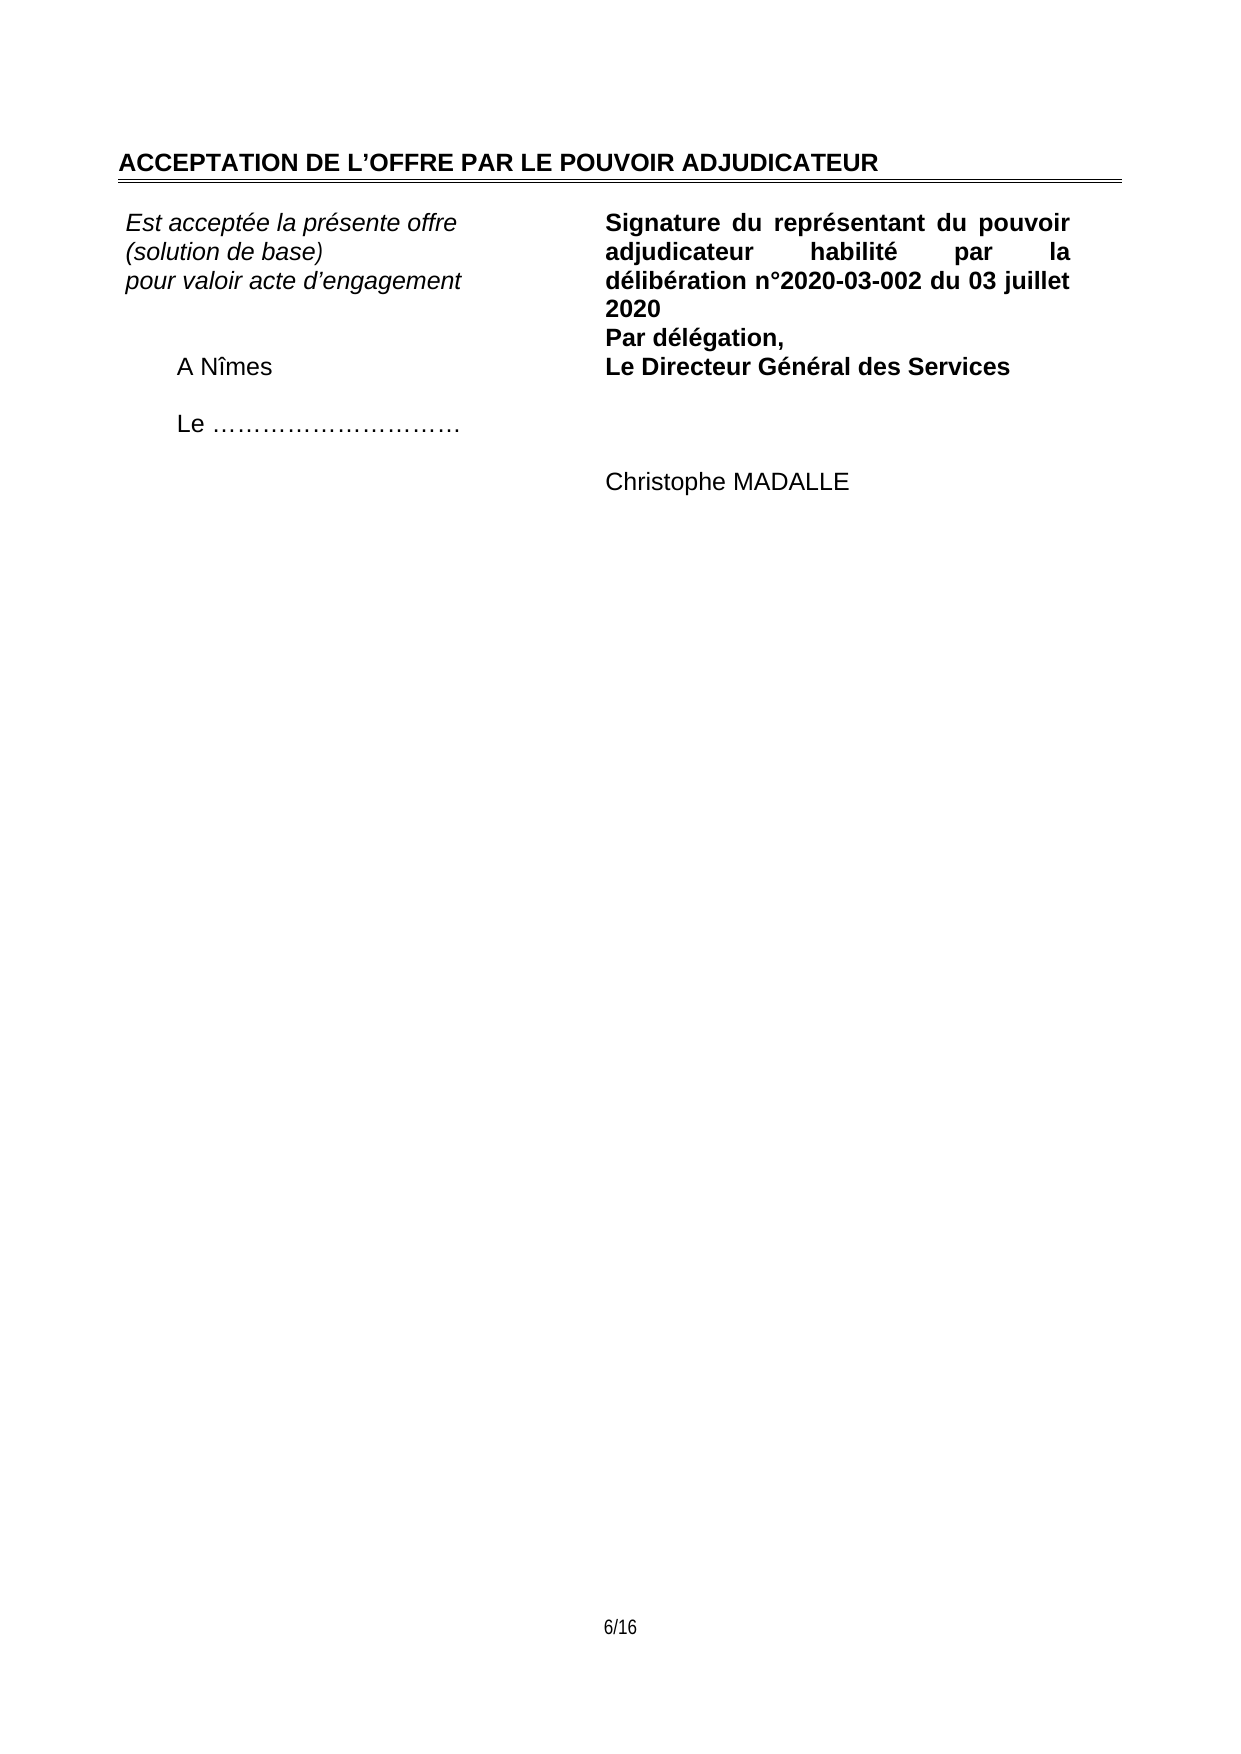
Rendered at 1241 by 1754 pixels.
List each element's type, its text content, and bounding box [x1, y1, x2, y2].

subtitle ACCEPTATION DE L’OFFRE PAR LE POUVOIR ADJUDICATEUR [118, 148, 1122, 179]
table_cell Par délégation, Le Directeur Général des Services Christophe MADALLE [598, 323, 1078, 496]
table_header Est acceptée la présente offre (solution de base) pour valoir acte d’engagement [118, 208, 598, 323]
table_cell A Nîmes Le ………………………… [118, 323, 598, 496]
table_header Signature du représentant du pouvoir adjudicateur habilité par la délibération n°2020-03-002 du 03 juillet 2020 [598, 208, 1078, 323]
